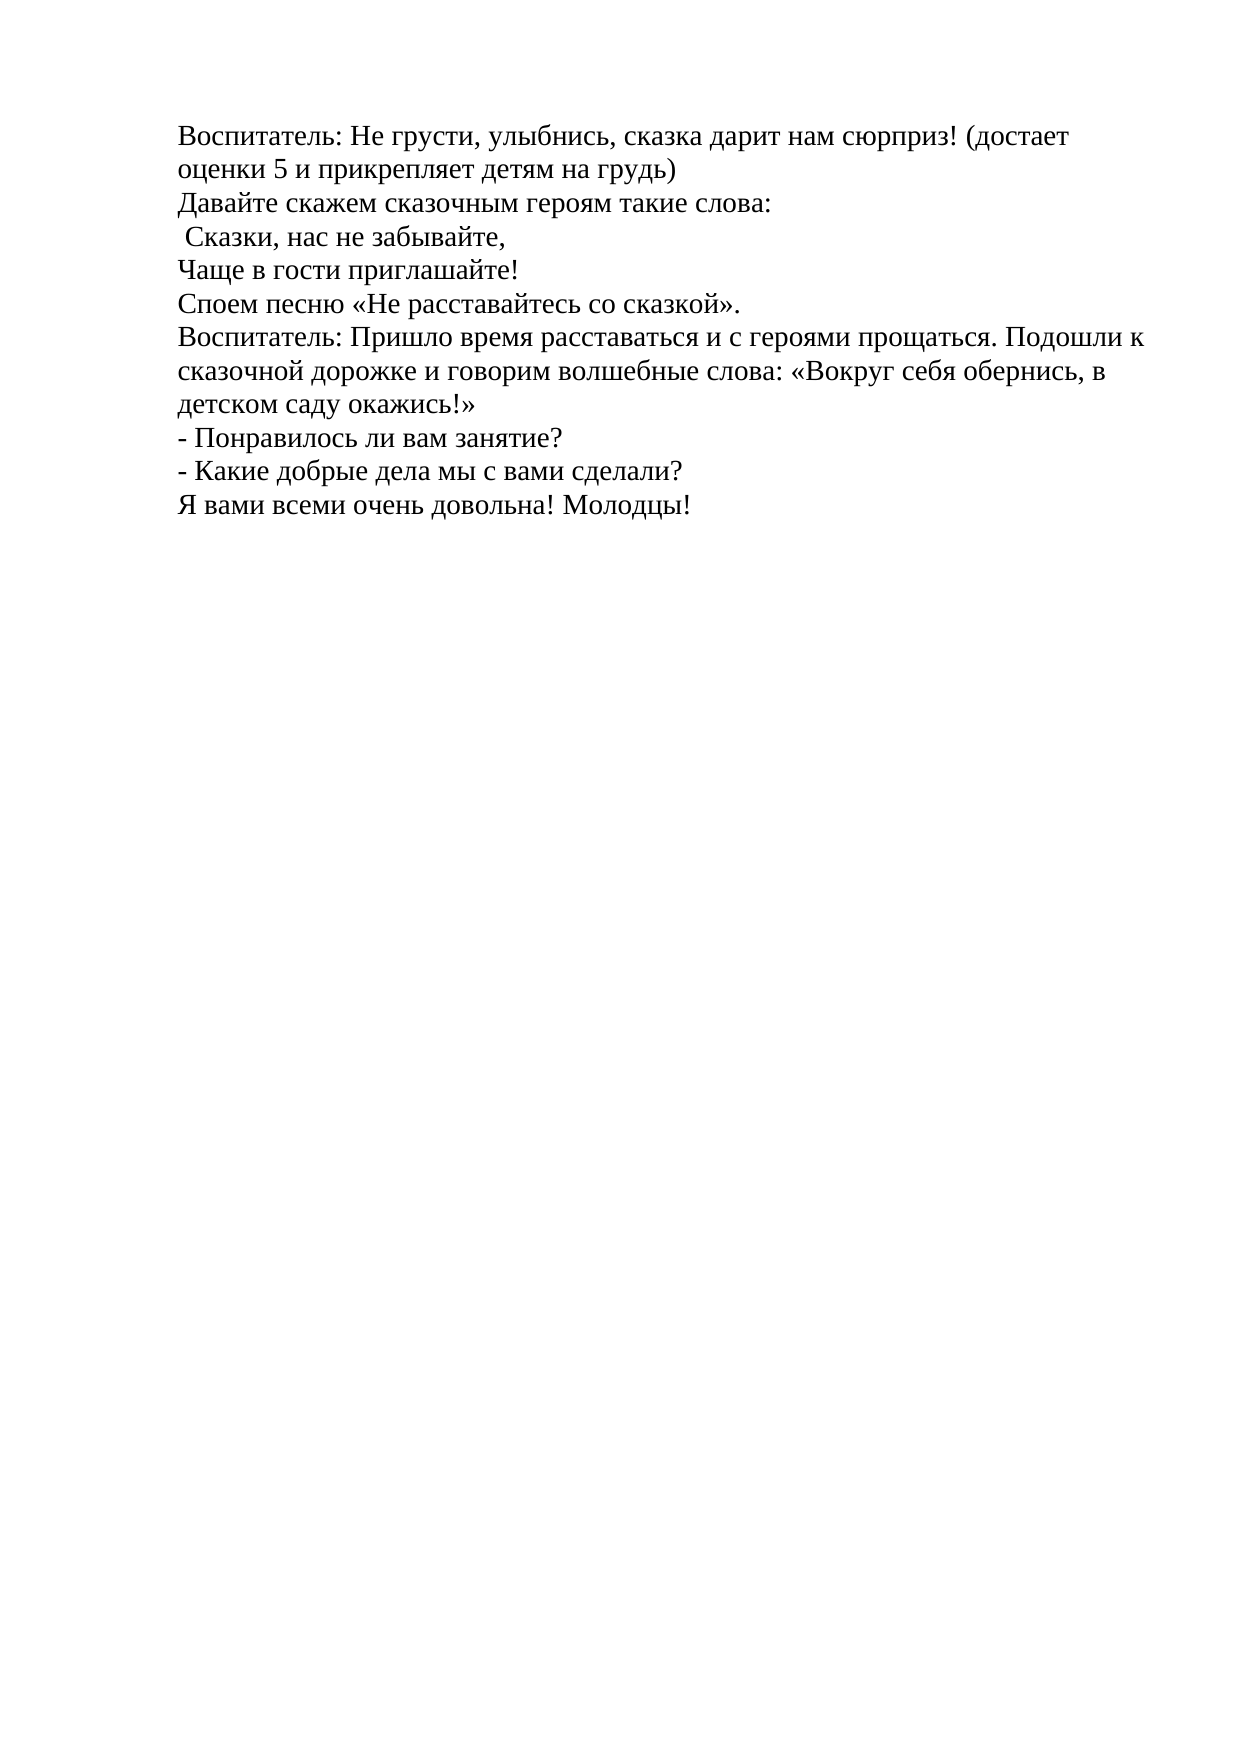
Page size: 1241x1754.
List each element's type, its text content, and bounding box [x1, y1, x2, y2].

text - Понравилось ли вам занятие? [177, 420, 1152, 453]
text Воспитатель: Не грусти, улыбнись, сказка дарит нам сюрприз! (достает оценки 5 и прикрепляет детям на грудь) [177, 118, 1152, 185]
text Я вами всеми очень довольна! Молодцы! [177, 487, 1152, 521]
text - Какие добрые дела мы с вами сделали? [177, 453, 1152, 487]
text Давайте скажем сказочным героям такие слова: [177, 185, 1152, 219]
text Воспитатель: Пришло время расставаться и с героями прощаться. Подошли к сказочной дорожке и говорим волшебные слова: «Вокруг себя обернись, в детском саду окажись!» [177, 319, 1152, 420]
text Сказки, нас не забывайте, [177, 219, 1152, 252]
text Чаще в гости приглашайте! [177, 252, 1152, 286]
text Споем песню «Не расставайтесь со сказкой». [177, 286, 1152, 319]
